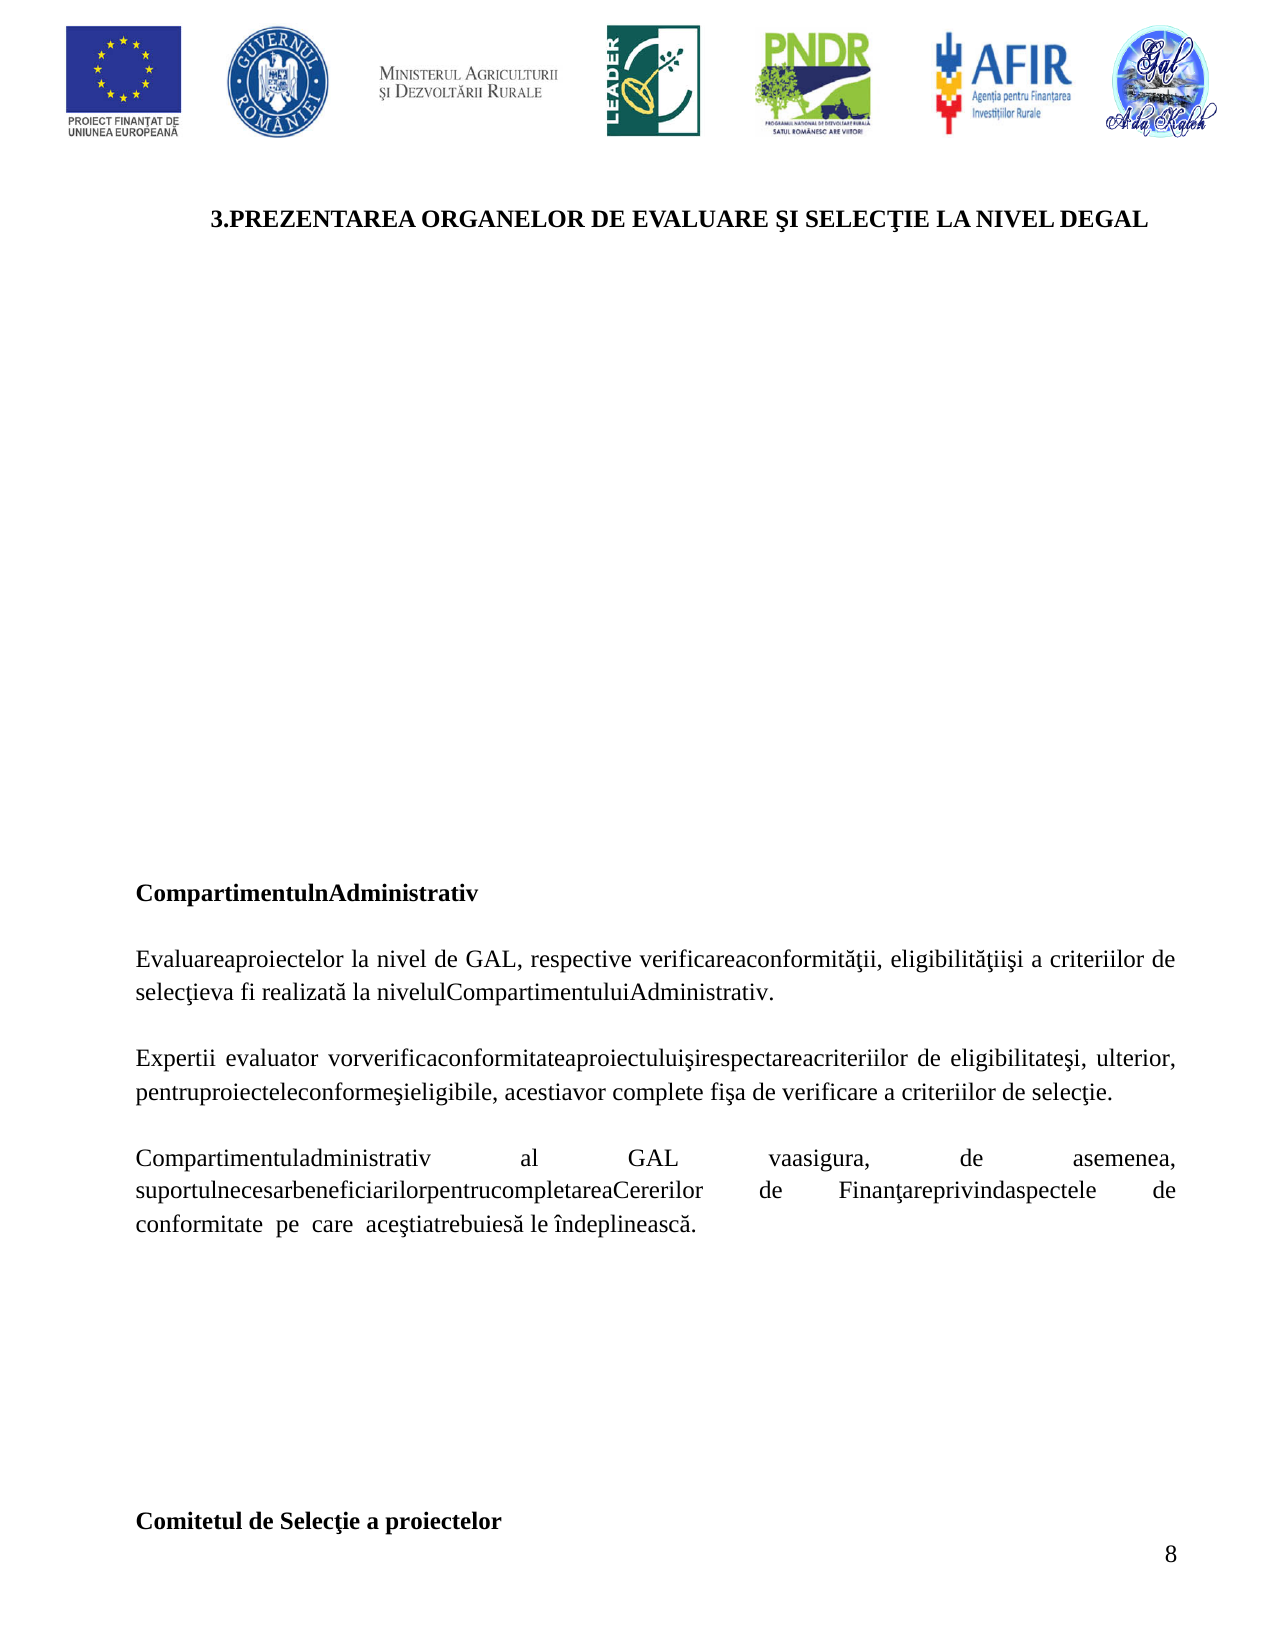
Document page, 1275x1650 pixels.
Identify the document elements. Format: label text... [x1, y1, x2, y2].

text CompartimentulnAdministrativ [135, 878, 1177, 907]
picture [30, 0, 1218, 138]
text Expertii evaluator vorverificaconformitateaproiectuluişirespectareacriteriilor de eligibilitateşi, ulterior, pentruproiecteleconformeşieligibile, acestiavor complete fişa de verificare a criteriilor de selecţie. [135, 1043, 1177, 1105]
text Comitetul de Selecţie a proiectelor [135, 1506, 1177, 1534]
text Evaluareaproiectelor la nivel de GAL, respective verificareaconformităţii, eligibilităţiişi a criteriilor de selecţieva fi realizată la nivelulCompartimentuluiAdministrativ. [135, 944, 1177, 1006]
text Compartimentuladministrativ al GAL vaasigura, de asemenea, suportulnecesarbeneficiarilorpentrucompletareaCererilor de Finanţareprivindaspectele de conformitate pe care aceştiatrebuiesă le îndeplinească. [135, 1143, 1177, 1237]
subtitle 3.PREZENTAREA ORGANELOR DE EVALUARE ŞI SELECŢIE LA NIVEL DEGAL [210, 204, 1177, 233]
